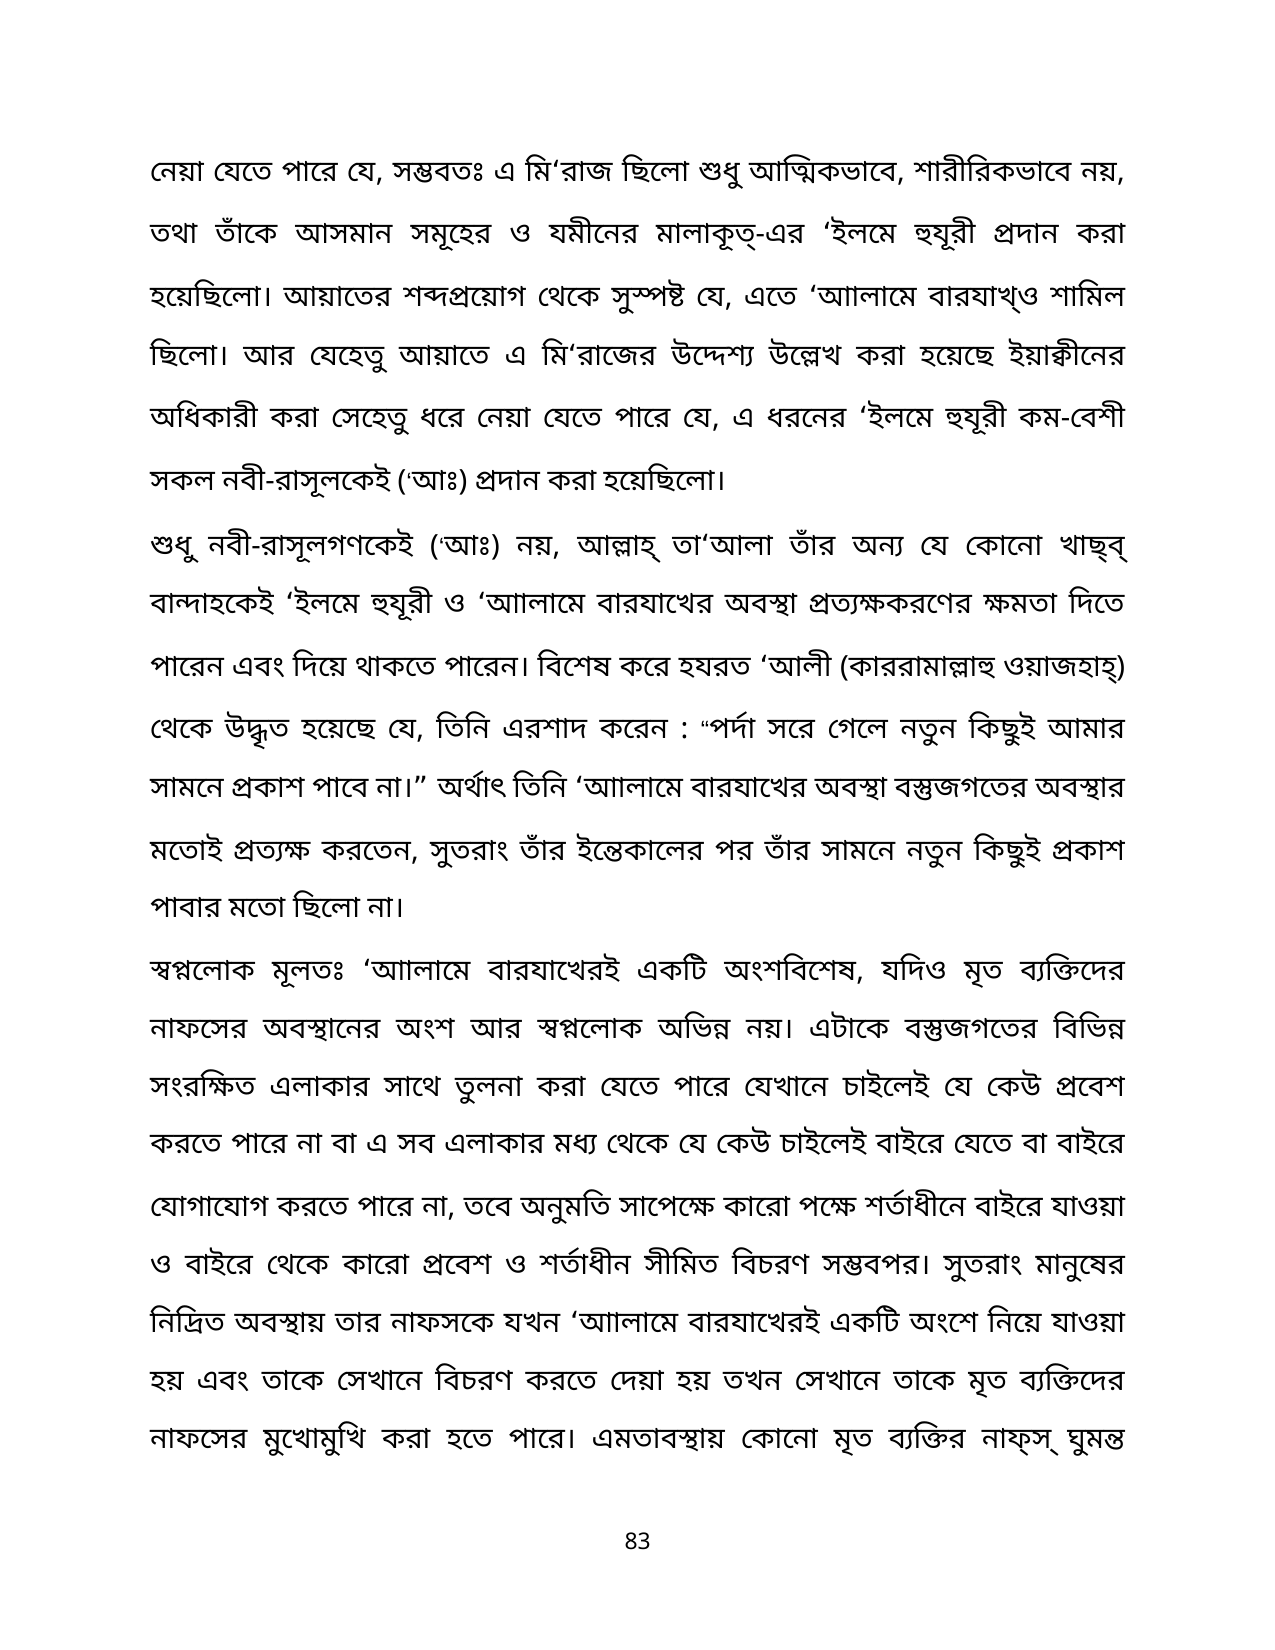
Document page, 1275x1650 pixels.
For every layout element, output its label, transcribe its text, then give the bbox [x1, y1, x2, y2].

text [150, 949, 1125, 1461]
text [150, 150, 1125, 502]
text শুধু নবী-রাসূলগণকেই (‘আঃ) নয়, আল্লাহ্ তা‘আলা তাঁর অন্য যে কোনো খাছ্ব্ বান্দাহকেই ‘ইলমে হুযূরী ও ‘আালামে বারযাখের অবস্থা প্রত্যক্ষকরণের ক্ষমতা দিতে পারেন এবং দিয়ে থাকতে পারেন। বিশেষ করে হযরত ‘আলী (কাররামাল্লাহু ওয়াজহাহ্) থেকে উদ্ধৃত হয়েছে যে, তিনি এরশাদ করেন : “পর্দা সরে গেলে নতুন কিছুই আমার সামনে প্রকাশ পাবে না।” অর্থাৎ তিনি ‘আালামে বারযাখের অবস্থা বস্তুজগতের অবস্থার মতোই প্রত্যক্ষ করতেন, সুতরাং তাঁর ইন্তেকালের পর তাঁর সামনে নতুন কিছুই প্রকাশ পাবার মতো ছিলো না। [150, 524, 1125, 930]
